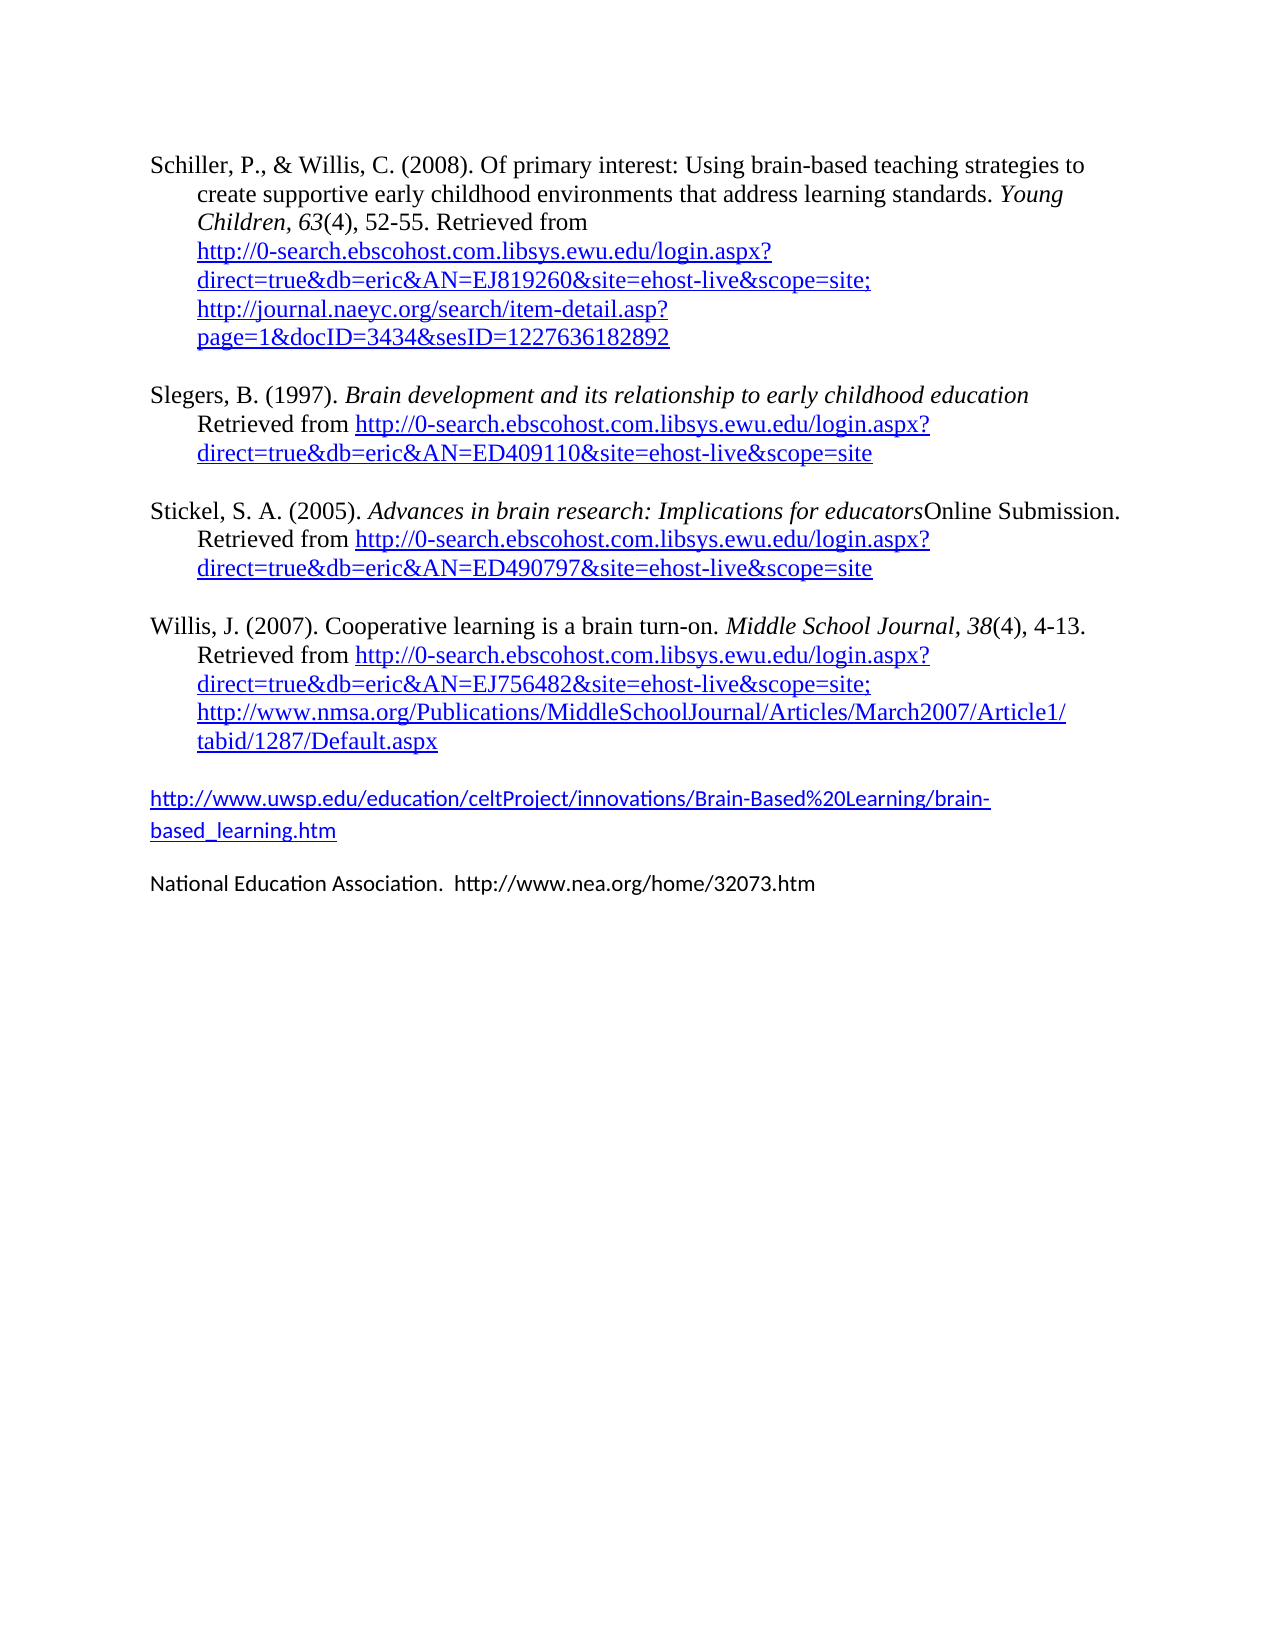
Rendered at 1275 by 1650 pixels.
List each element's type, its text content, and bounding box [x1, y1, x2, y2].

text http://www.uwsp.edu/education/celtProject/innovations/Brain-Based%20Learning/brain-based_learning.htm [150, 784, 1125, 844]
text Slegers, B. (1997). Brain development and its relationship to early childhood education Retrieved from http://0-search.ebscohost.com.libsys.ewu.edu/login.aspx?direct=true&db=eric&AN=ED409110&site=ehost-live&scope=site [150, 380, 1125, 467]
text Schiller, P., & Willis, C. (2008). Of primary interest: Using brain-based teaching strategies to create supportive early childhood environments that address learning standards. Young Children, 63(4), 52-55. Retrieved from http://0-search.ebscohost.com.libsys.ewu.edu/login.aspx?direct=true&db=eric&AN=EJ819260&site=ehost-live&scope=site; http://journal.naeyc.org/search/item-detail.asp?page=1&docID=3434&sesID=1227636182892 [150, 150, 1125, 351]
text National Education Association. http://www.nea.org/home/32073.htm [150, 869, 1125, 897]
text Willis, J. (2007). Cooperative learning is a brain turn-on. Middle School Journal, 38(4), 4-13. Retrieved from http://0-search.ebscohost.com.libsys.ewu.edu/login.aspx?direct=true&db=eric&AN=EJ756482&site=ehost-live&scope=site; http://www.nmsa.org/Publications/MiddleSchoolJournal/Articles/March2007/Article1/tabid/1287/Default.aspx [150, 611, 1125, 755]
text Stickel, S. A. (2005). Advances in brain research: Implications for educatorsOnline Submission. Retrieved from http://0-search.ebscohost.com.libsys.ewu.edu/login.aspx?direct=true&db=eric&AN=ED490797&site=ehost-live&scope=site [150, 496, 1125, 582]
